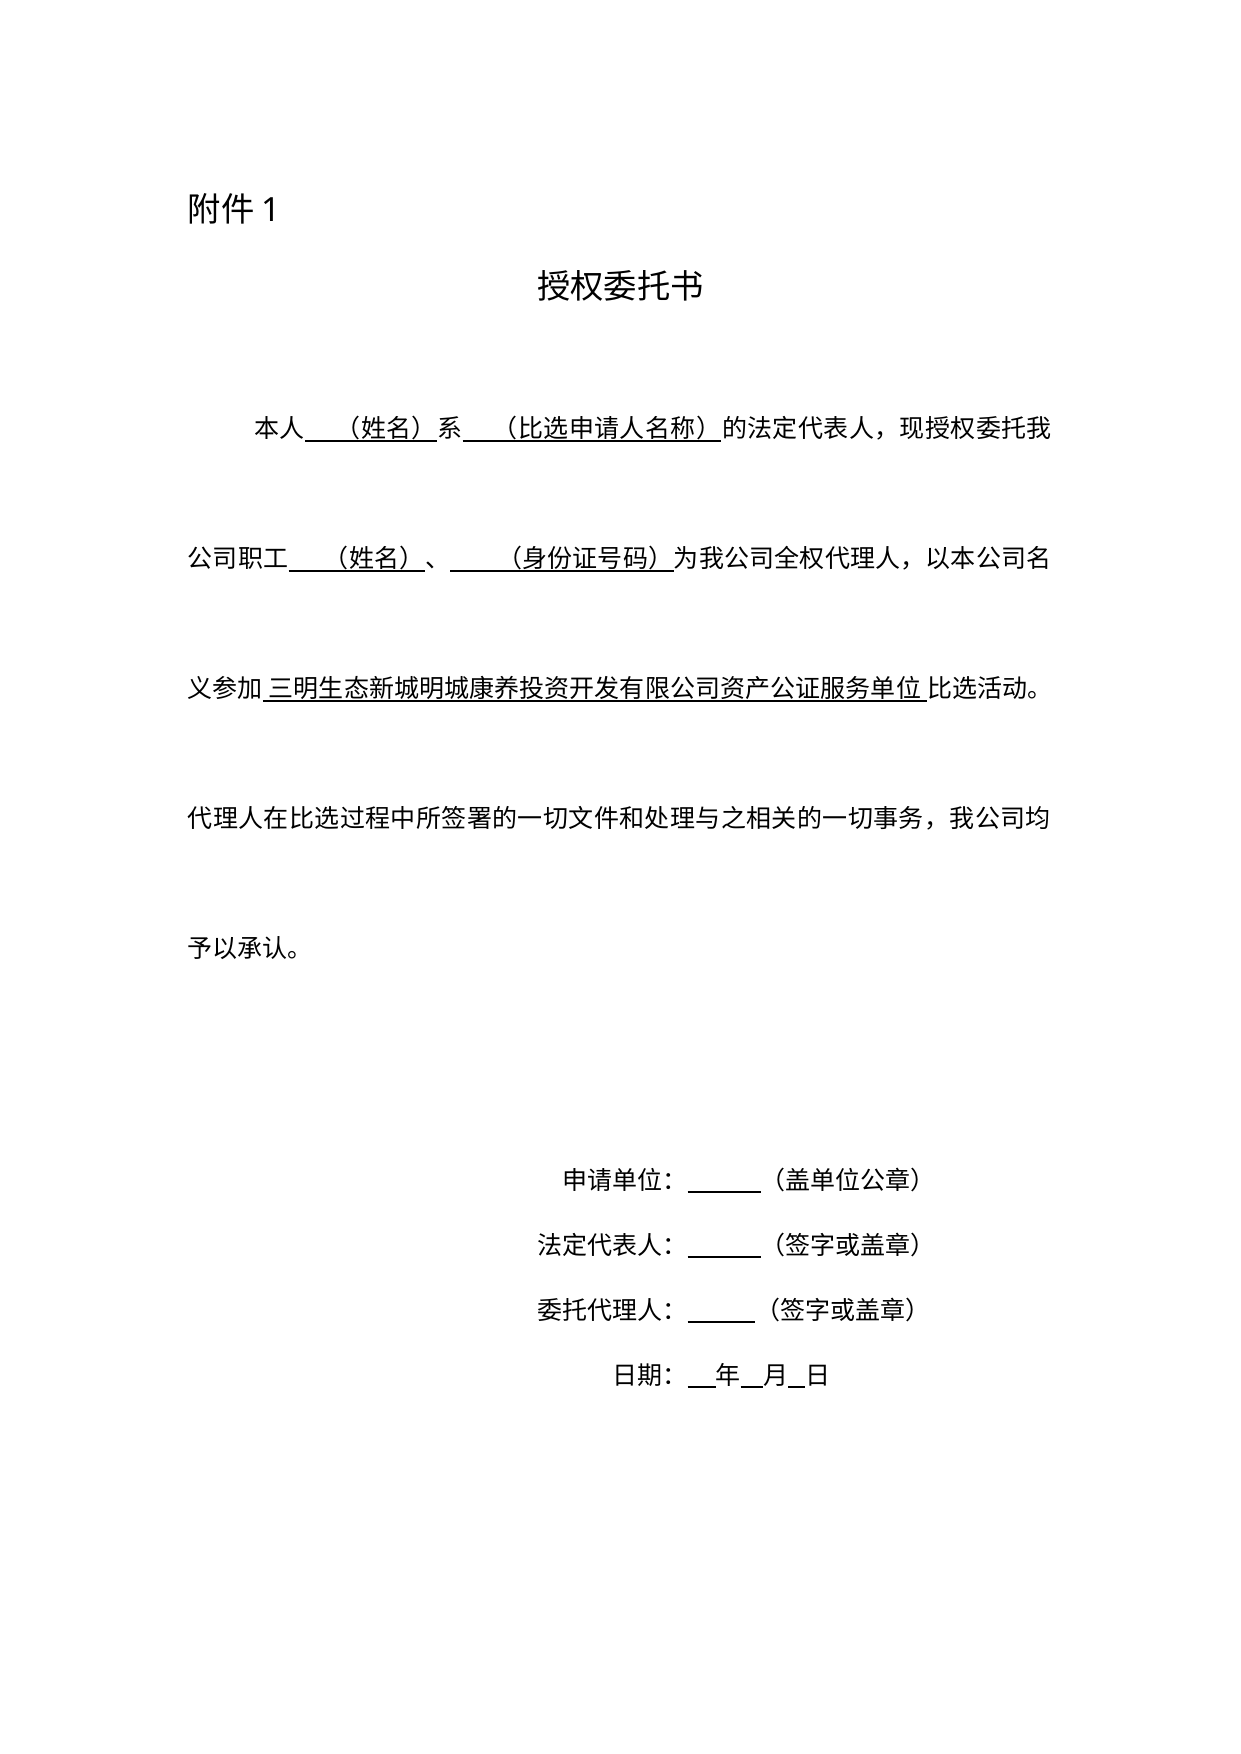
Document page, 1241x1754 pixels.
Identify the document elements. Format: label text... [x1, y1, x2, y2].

text 法定代表人： （签字或盖章） [187, 1211, 1003, 1276]
text 本人 （姓名）系 （比选申请人名称）的法定代表人，现授权委托我公司职工 （姓名）、 （身份证号码）为我公司全权代理人，以本公司名义参加 三明生态新城明城康养投资开发有限公司资产公证服务单位 比选活动。代理人在比选过程中所签署的一切文件和处理与之相关的一切事务，我公司均予以承认。 [187, 394, 1053, 979]
text 日期： 年 月 日 [187, 1341, 1003, 1406]
text 附件1 [187, 174, 1053, 239]
text 申请单位： （盖单位公章） [187, 1146, 1003, 1211]
text 授权委托书 [187, 252, 1053, 317]
text 委托代理人： （签字或盖章） [187, 1276, 1003, 1341]
